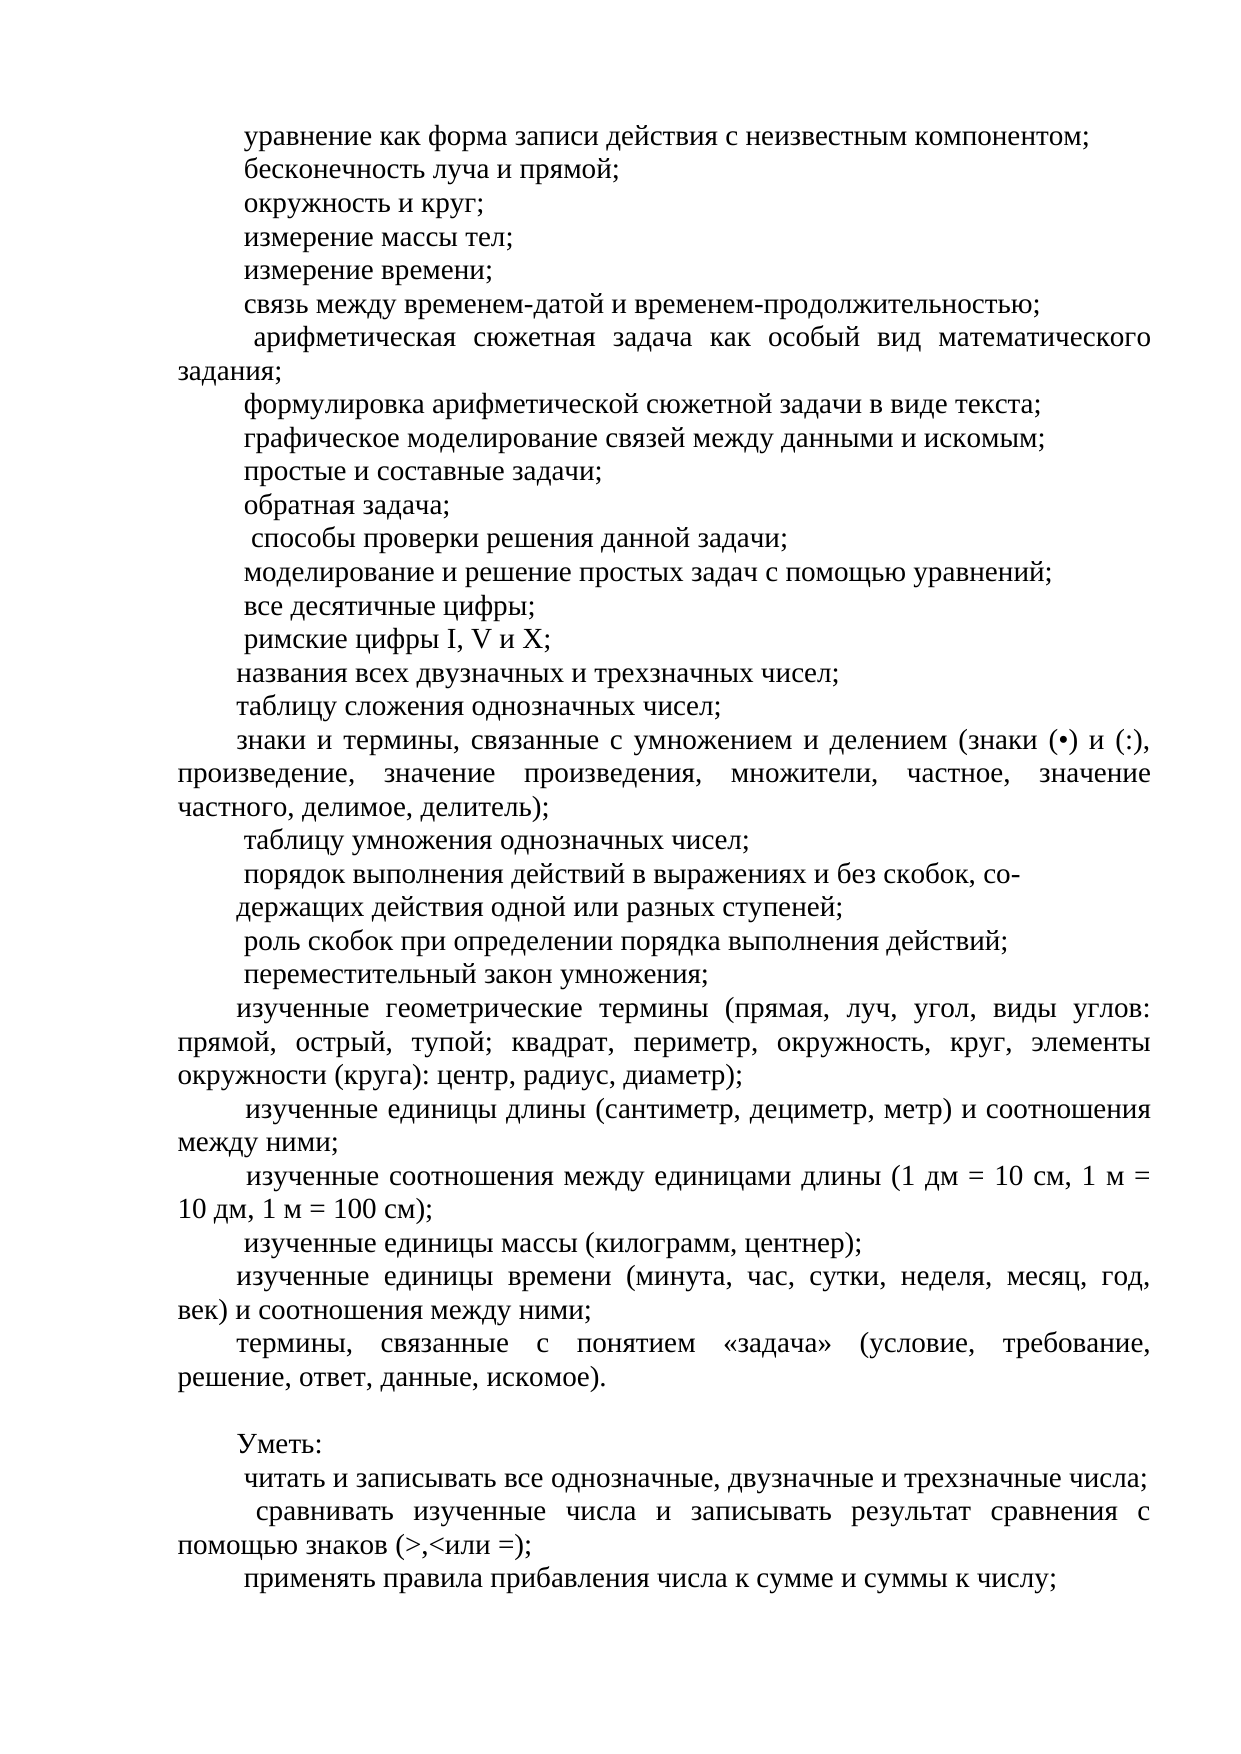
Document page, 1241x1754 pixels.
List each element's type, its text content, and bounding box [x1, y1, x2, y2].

text изученные единицы длины (сантиметр, дециметр, метр) и соотношения между ними; [177, 1091, 1152, 1158]
text бесконечность луча и прямой; [177, 152, 1152, 185]
text моделирование и решение простых задач с помощью уравнений; [177, 554, 1152, 588]
text названия всех двузначных и трехзначных чисел; [177, 655, 1152, 688]
text римские цифры I, V и X; [177, 621, 1152, 655]
text сравнивать изученные числа и записывать результат сравнения с помощью знаков (>,<или =); [177, 1493, 1152, 1560]
text таблицу сложения однозначных чисел; [177, 688, 1152, 722]
text измерение массы тел; [177, 219, 1152, 252]
text арифметическая сюжетная задача как особый вид математического задания; [177, 319, 1152, 386]
text простые и составные задачи; [177, 453, 1152, 487]
text таблицу умножения однозначных чисел; [177, 822, 1152, 856]
text роль скобок при определении порядка выполнения действий; [177, 923, 1152, 957]
text термины, связанные с понятием «задача» (условие, требование, решение, ответ, данные, искомое). [177, 1326, 1152, 1393]
text измерение времени; [177, 252, 1152, 286]
text читать и записывать все однозначные, двузначные и трехзначные числа; [177, 1460, 1152, 1493]
text все десятичные цифры; [177, 588, 1152, 621]
text порядок выполнения действий в выражениях и без скобок, со- [177, 856, 1152, 889]
text уравнение как форма записи действия с неизвестным компонентом; [177, 118, 1152, 152]
text изученные единицы времени (минута, час, сутки, неделя, месяц, год, век) и соотношения между ними; [177, 1258, 1152, 1326]
text знаки и термины, связанные с умножением и делением (знаки (•) и (:), произведение, значение произведения, множители, частное, значение частного, делимое, делитель); [177, 722, 1152, 822]
text изученные геометрические термины (прямая, луч, угол, виды углов: прямой, острый, тупой; квадрат, периметр, окружность, круг, элементы окружности (круга): центр, радиус, диаметр); [177, 990, 1152, 1091]
text способы проверки решения данной задачи; [177, 521, 1152, 554]
text изученные соотношения между единицами длины (1 дм = 10 см, 1 м = 10 дм, 1 м = 100 см); [177, 1158, 1152, 1225]
text графическое моделирование связей между данными и искомым; [177, 420, 1152, 453]
text окружность и круг; [177, 185, 1152, 219]
text Уметь: [177, 1426, 1152, 1460]
text обратная задача; [177, 487, 1152, 521]
text применять правила прибавления числа к сумме и суммы к числу; [177, 1560, 1152, 1594]
text формулировка арифметической сюжетной задачи в виде текста; [177, 386, 1152, 420]
text переместительный закон умножения; [177, 957, 1152, 990]
text связь между временем-датой и временем-продолжительностью; [177, 286, 1152, 319]
text изученные единицы массы (килограмм, центнер); [177, 1225, 1152, 1258]
text держащих действия одной или разных ступеней; [177, 889, 1152, 923]
